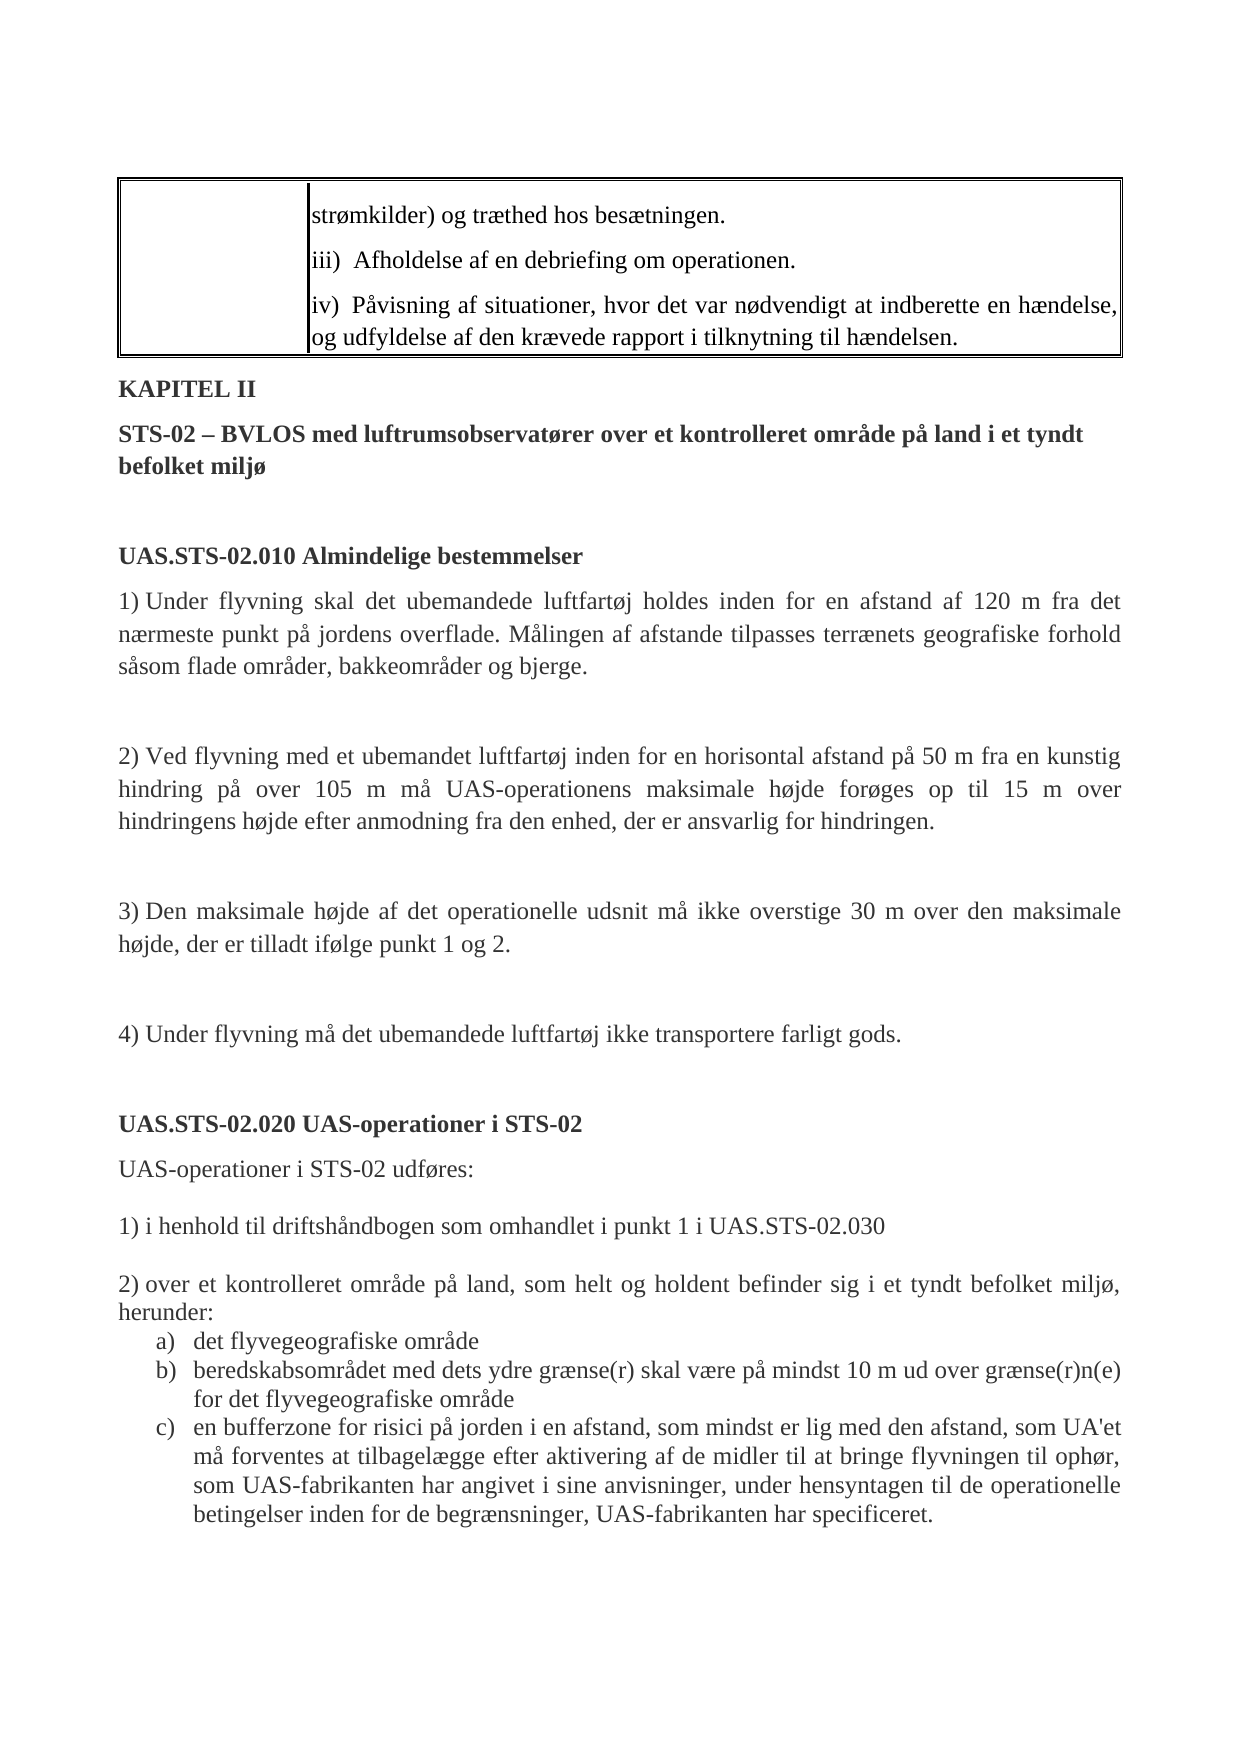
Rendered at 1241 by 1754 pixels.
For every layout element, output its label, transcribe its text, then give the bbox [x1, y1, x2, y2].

text UAS.STS-02.010 Almindelige bestemmelser [118, 537, 1122, 570]
text 3) Den maksimale højde af det operationelle udsnit må ikke overstige 30 m over den maksimale højde, der er tilladt ifølge punkt 1 og 2. [118, 892, 1122, 957]
list en bufferzone for risici på jorden i en afstand, som mindst er lig med den afstand, som UA'et må forventes at tilbagelægge efter aktivering af de midler til at bringe flyvningen til ophør, som UAS-fabrikanten har angivet i sine anvisninger, under hensyntagen til de operationelle betingelser inden for de begrænsninger, UAS-fabrikanten har specificeret. [156, 1412, 1122, 1527]
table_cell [121, 181, 308, 354]
text 1) Under flyvning skal det ubemandede luftfartøj holdes inden for en afstand af 120 m fra det nærmeste punkt på jordens overflade. Målingen af afstande tilpasses terrænets geografiske forhold såsom flade områder, bakkeområder og bjerge. [118, 582, 1122, 680]
text STS-02 – BVLOS med luftrumsobservatører over et kontrolleret område på land i et tyndt befolket miljø [118, 415, 1122, 480]
text KAPITEL II [118, 370, 1122, 402]
text 2) over et kontrolleret område på land, som helt og holdent befinder sig i et tyndt befolket miljø, herunder: [118, 1269, 1122, 1326]
text 4) Under flyvning må det ubemandede luftfartøj ikke transportere farligt gods. [118, 1015, 1122, 1047]
text UAS.STS-02.020 UAS-operationer i STS-02 [118, 1105, 1122, 1137]
list beredskabsområdet med dets ydre grænse(r) skal være på mindst 10 m ud over grænse(r)n(e) for det flyvegeografiske område [156, 1355, 1122, 1412]
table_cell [308, 181, 1120, 354]
list det flyvegeografiske område [156, 1326, 1122, 1355]
text 1) i henhold til driftshåndbogen som omhandlet i punkt 1 i UAS.STS-02.030 [118, 1211, 1122, 1240]
text UAS-operationer i STS-02 udføres: [118, 1150, 1122, 1182]
text 2) Ved flyvning med et ubemandet luftfartøj inden for en horisontal afstand på 50 m fra en kunstig hindring på over 105 m må UAS-operationens maksimale højde forøges op til 15 m over hindringens højde efter anmodning fra den enhed, der er ansvarlig for hindringen. [118, 737, 1122, 835]
